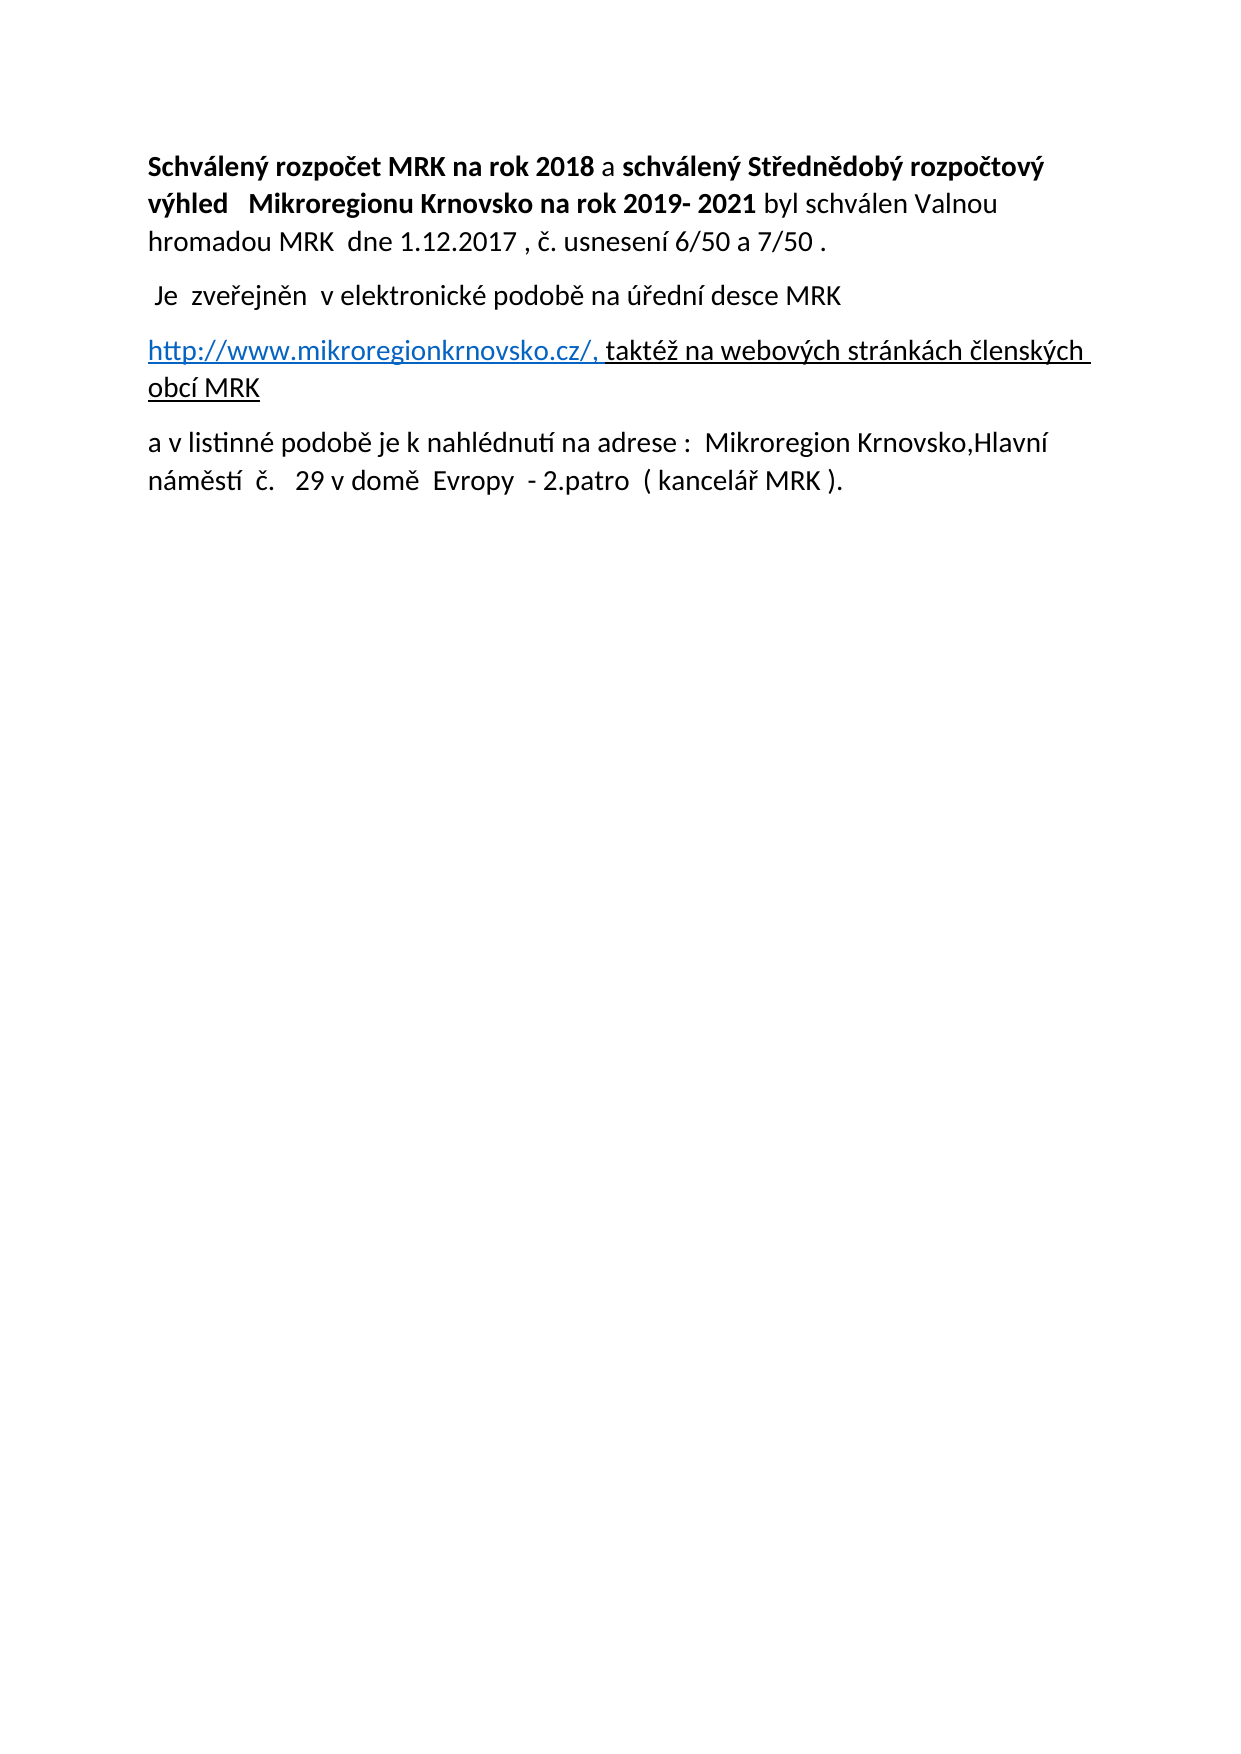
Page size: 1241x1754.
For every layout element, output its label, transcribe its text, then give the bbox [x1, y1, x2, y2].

text http://www.mikroregionkrnovsko.cz/, taktéž na webových stránkách členských obcí MRK [148, 332, 1093, 405]
text Je zveřejněn v elektronické podobě na úřední desce MRK [148, 277, 1093, 313]
text Schválený rozpočet MRK na rok 2018 a schválený Střednědobý rozpočtový výhled Mikroregionu Krnovsko na rok 2019- 2021 byl schválen Valnou hromadou MRK dne 1.12.2017 , č. usnesení 6/50 a 7/50 . [148, 148, 1093, 259]
text a v listinné podobě je k nahlédnutí na adrese : Mikroregion Krnovsko,Hlavní náměstí č. 29 v domě Evropy - 2.patro ( kancelář MRK ). [148, 424, 1093, 497]
